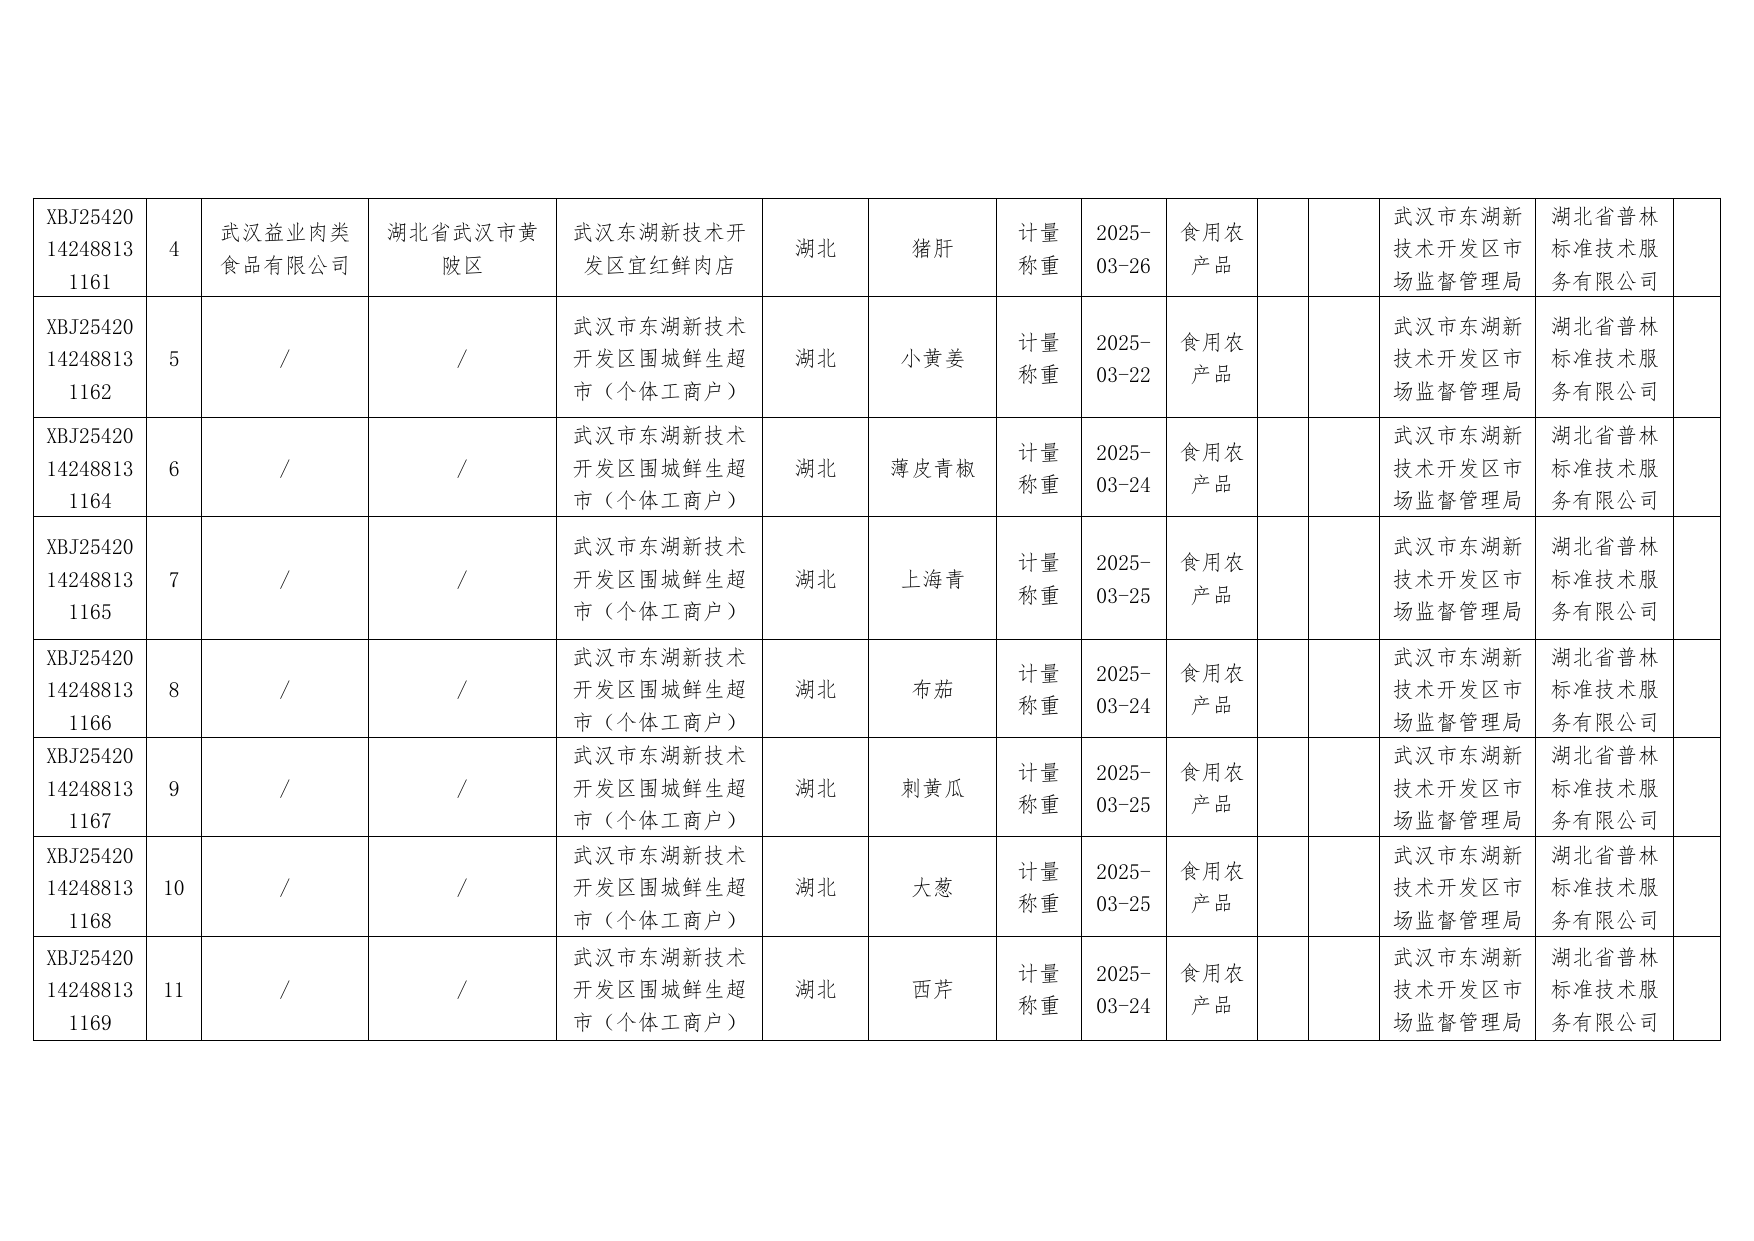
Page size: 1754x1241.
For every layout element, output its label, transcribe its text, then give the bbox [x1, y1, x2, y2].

table_cell 计量称重 [997, 937, 1081, 1040]
table_cell [1309, 517, 1379, 638]
table_cell 武汉市东湖新技术开发区市场监督管理局 [1380, 517, 1535, 638]
table_cell 武汉市东湖新技术开发区围城鲜生超市（个体工商户） [557, 837, 762, 936]
table_cell 食用农产品 [1167, 418, 1257, 516]
table_cell / [202, 418, 368, 516]
table_cell 4 [147, 199, 201, 296]
table_cell 武汉益业肉类食品有限公司 [202, 199, 368, 296]
table_cell 湖北省普林标准技术服务有限公司 [1536, 937, 1673, 1040]
table_cell 武汉市东湖新技术开发区围城鲜生超市（个体工商户） [557, 517, 762, 638]
table_cell 湖北省普林标准技术服务有限公司 [1536, 418, 1673, 516]
table_cell 湖北省普林标准技术服务有限公司 [1536, 640, 1673, 737]
table_cell 湖北 [763, 640, 868, 737]
table_cell 湖北 [763, 199, 868, 296]
table_cell 湖北 [763, 937, 868, 1040]
table_cell [1258, 297, 1308, 417]
table_cell [1309, 640, 1379, 737]
table_cell XBJ25420142488131162 [34, 297, 146, 417]
table_cell 食用农产品 [1167, 199, 1257, 296]
table_cell [1258, 937, 1308, 1040]
table_cell [1309, 738, 1379, 836]
table_cell 2025-03-25 [1082, 738, 1166, 836]
table_cell 湖北省普林标准技术服务有限公司 [1536, 199, 1673, 296]
table_cell 11 [147, 937, 201, 1040]
table_cell [1309, 297, 1379, 417]
table_cell 2025-03-25 [1082, 517, 1166, 638]
table_cell 食用农产品 [1167, 517, 1257, 638]
table_cell [1309, 937, 1379, 1040]
table_cell 食用农产品 [1167, 738, 1257, 836]
table_cell 6 [147, 418, 201, 516]
table_cell 武汉市东湖新技术开发区市场监督管理局 [1380, 738, 1535, 836]
table_cell [1674, 418, 1720, 516]
table_cell 薄皮青椒 [869, 418, 996, 516]
table_cell 武汉市东湖新技术开发区市场监督管理局 [1380, 418, 1535, 516]
table_cell [1674, 517, 1720, 638]
table_cell 食用农产品 [1167, 837, 1257, 936]
table_cell 5 [147, 297, 201, 417]
table_cell 武汉市东湖新技术开发区围城鲜生超市（个体工商户） [557, 640, 762, 737]
table_cell 2025-03-24 [1082, 640, 1166, 737]
table_cell [1674, 937, 1720, 1040]
table_cell / [369, 297, 556, 417]
table_cell 湖北 [763, 517, 868, 638]
table_cell 武汉市东湖新技术开发区围城鲜生超市（个体工商户） [557, 297, 762, 417]
table_cell 2025-03-25 [1082, 837, 1166, 936]
table_cell [1674, 738, 1720, 836]
table_cell 湖北省武汉市黄陂区 [369, 199, 556, 296]
table_cell 食用农产品 [1167, 937, 1257, 1040]
table_cell 2025-03-22 [1082, 297, 1166, 417]
table_cell [1309, 837, 1379, 936]
table_cell XBJ25420142488131169 [34, 937, 146, 1040]
table_cell XBJ25420142488131166 [34, 640, 146, 737]
table_cell 武汉市东湖新技术开发区市场监督管理局 [1380, 640, 1535, 737]
table_cell 湖北省普林标准技术服务有限公司 [1536, 837, 1673, 936]
table_cell 2025-03-24 [1082, 937, 1166, 1040]
table_cell / [369, 418, 556, 516]
table_cell 武汉市东湖新技术开发区市场监督管理局 [1380, 199, 1535, 296]
table_cell / [369, 640, 556, 737]
table_cell [1258, 418, 1308, 516]
table_cell 计量称重 [997, 418, 1081, 516]
table_cell 计量称重 [997, 738, 1081, 836]
table_cell [1309, 199, 1379, 296]
table_cell 计量称重 [997, 199, 1081, 296]
table_cell [1309, 418, 1379, 516]
table_cell [1258, 837, 1308, 936]
table_cell 小黄姜 [869, 297, 996, 417]
table_cell XBJ25420142488131164 [34, 418, 146, 516]
table_cell 武汉市东湖新技术开发区市场监督管理局 [1380, 297, 1535, 417]
table_cell 计量称重 [997, 837, 1081, 936]
table_cell 8 [147, 640, 201, 737]
table_cell 上海青 [869, 517, 996, 638]
table_cell [1258, 640, 1308, 737]
table_cell 湖北省普林标准技术服务有限公司 [1536, 738, 1673, 836]
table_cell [557, 937, 762, 1040]
table_cell [1674, 297, 1720, 417]
table_cell / [202, 937, 368, 1040]
table_cell XBJ25420142488131167 [34, 738, 146, 836]
table_cell 猪肝 [869, 199, 996, 296]
table_cell 大葱 [869, 837, 996, 936]
table_cell 湖北 [763, 297, 868, 417]
table_cell / [202, 517, 368, 638]
table_cell 湖北省普林标准技术服务有限公司 [1536, 297, 1673, 417]
table_cell 布茄 [869, 640, 996, 737]
table_cell 武汉市东湖新技术开发区围城鲜生超市（个体工商户） [557, 418, 762, 516]
table_cell / [202, 738, 368, 836]
table_cell 西芹 [869, 937, 996, 1040]
table_cell 湖北 [763, 738, 868, 836]
table_cell / [369, 517, 556, 638]
table_cell 武汉市东湖新技术开发区市场监督管理局 [1380, 837, 1535, 936]
table_cell 计量称重 [997, 297, 1081, 417]
table_cell / [369, 738, 556, 836]
table_cell [1674, 640, 1720, 737]
table_cell [1258, 517, 1308, 638]
table_cell [1674, 837, 1720, 936]
table_cell 食用农产品 [1167, 640, 1257, 737]
table_cell [1258, 738, 1308, 836]
table_cell XBJ25420142488131165 [34, 517, 146, 638]
table_cell 刺黄瓜 [869, 738, 996, 836]
table_cell 计量称重 [997, 640, 1081, 737]
table_cell / [202, 640, 368, 737]
table_cell 10 [147, 837, 201, 936]
table_cell 武汉市东湖新技术开发区市场监督管理局 [1380, 937, 1535, 1040]
table_cell 湖北 [763, 418, 868, 516]
table_cell 武汉市东湖新技术开发区围城鲜生超市（个体工商户） [557, 738, 762, 836]
table_cell XBJ25420142488131168 [34, 837, 146, 936]
table_cell 武汉东湖新技术开发区宜红鲜肉店 [557, 199, 762, 296]
table_cell / [369, 837, 556, 936]
table_cell 7 [147, 517, 201, 638]
table_cell 湖北省普林标准技术服务有限公司 [1536, 517, 1673, 638]
table_cell / [369, 937, 556, 1040]
table_cell 食用农产品 [1167, 297, 1257, 417]
table_cell [1674, 199, 1720, 296]
table_cell [1258, 199, 1308, 296]
table_cell / [202, 297, 368, 417]
table_cell 9 [147, 738, 201, 836]
table_cell 计量称重 [997, 517, 1081, 638]
table_cell 2025-03-26 [1082, 199, 1166, 296]
table_cell 湖北 [763, 837, 868, 936]
table_cell XBJ25420142488131161 [34, 199, 146, 296]
table_cell 2025-03-24 [1082, 418, 1166, 516]
table_cell / [202, 837, 368, 936]
